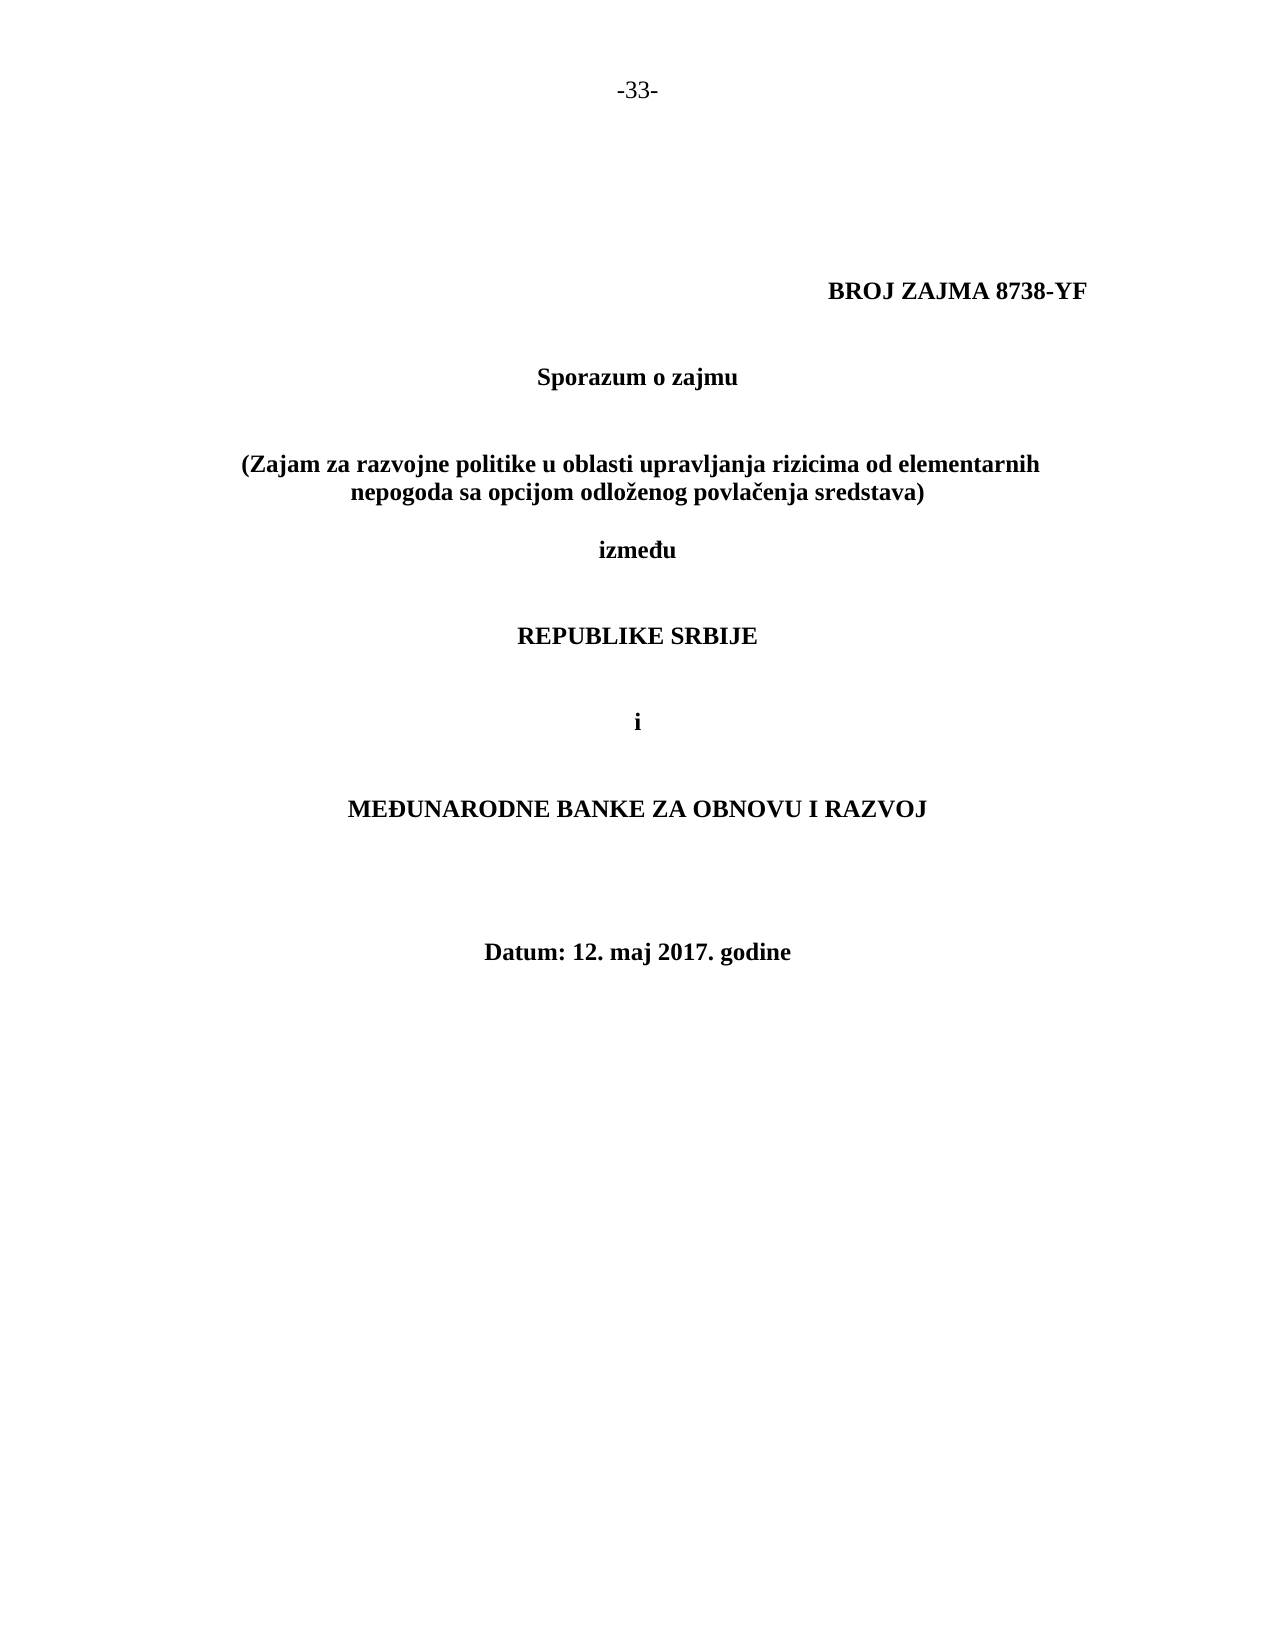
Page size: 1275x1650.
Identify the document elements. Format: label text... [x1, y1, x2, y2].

text BROJ ZAJMA 8738-YF [187, 276, 1087, 305]
text i [187, 707, 1087, 736]
text između [187, 535, 1087, 564]
text Datum: 12. maj 2017. godine [187, 937, 1087, 966]
text MEĐUNARODNE BANKE ZA OBNOVU I RAZVOJ [187, 794, 1087, 822]
text Sporazum o zajmu [187, 362, 1087, 391]
text (Zajam za razvojne politike u oblasti upravljanja rizicima od elementarnih nepogoda sa opcijom odloženog povlačenja sredstava) [187, 449, 1087, 506]
text REPUBLIKE SRBIJE [187, 621, 1087, 650]
